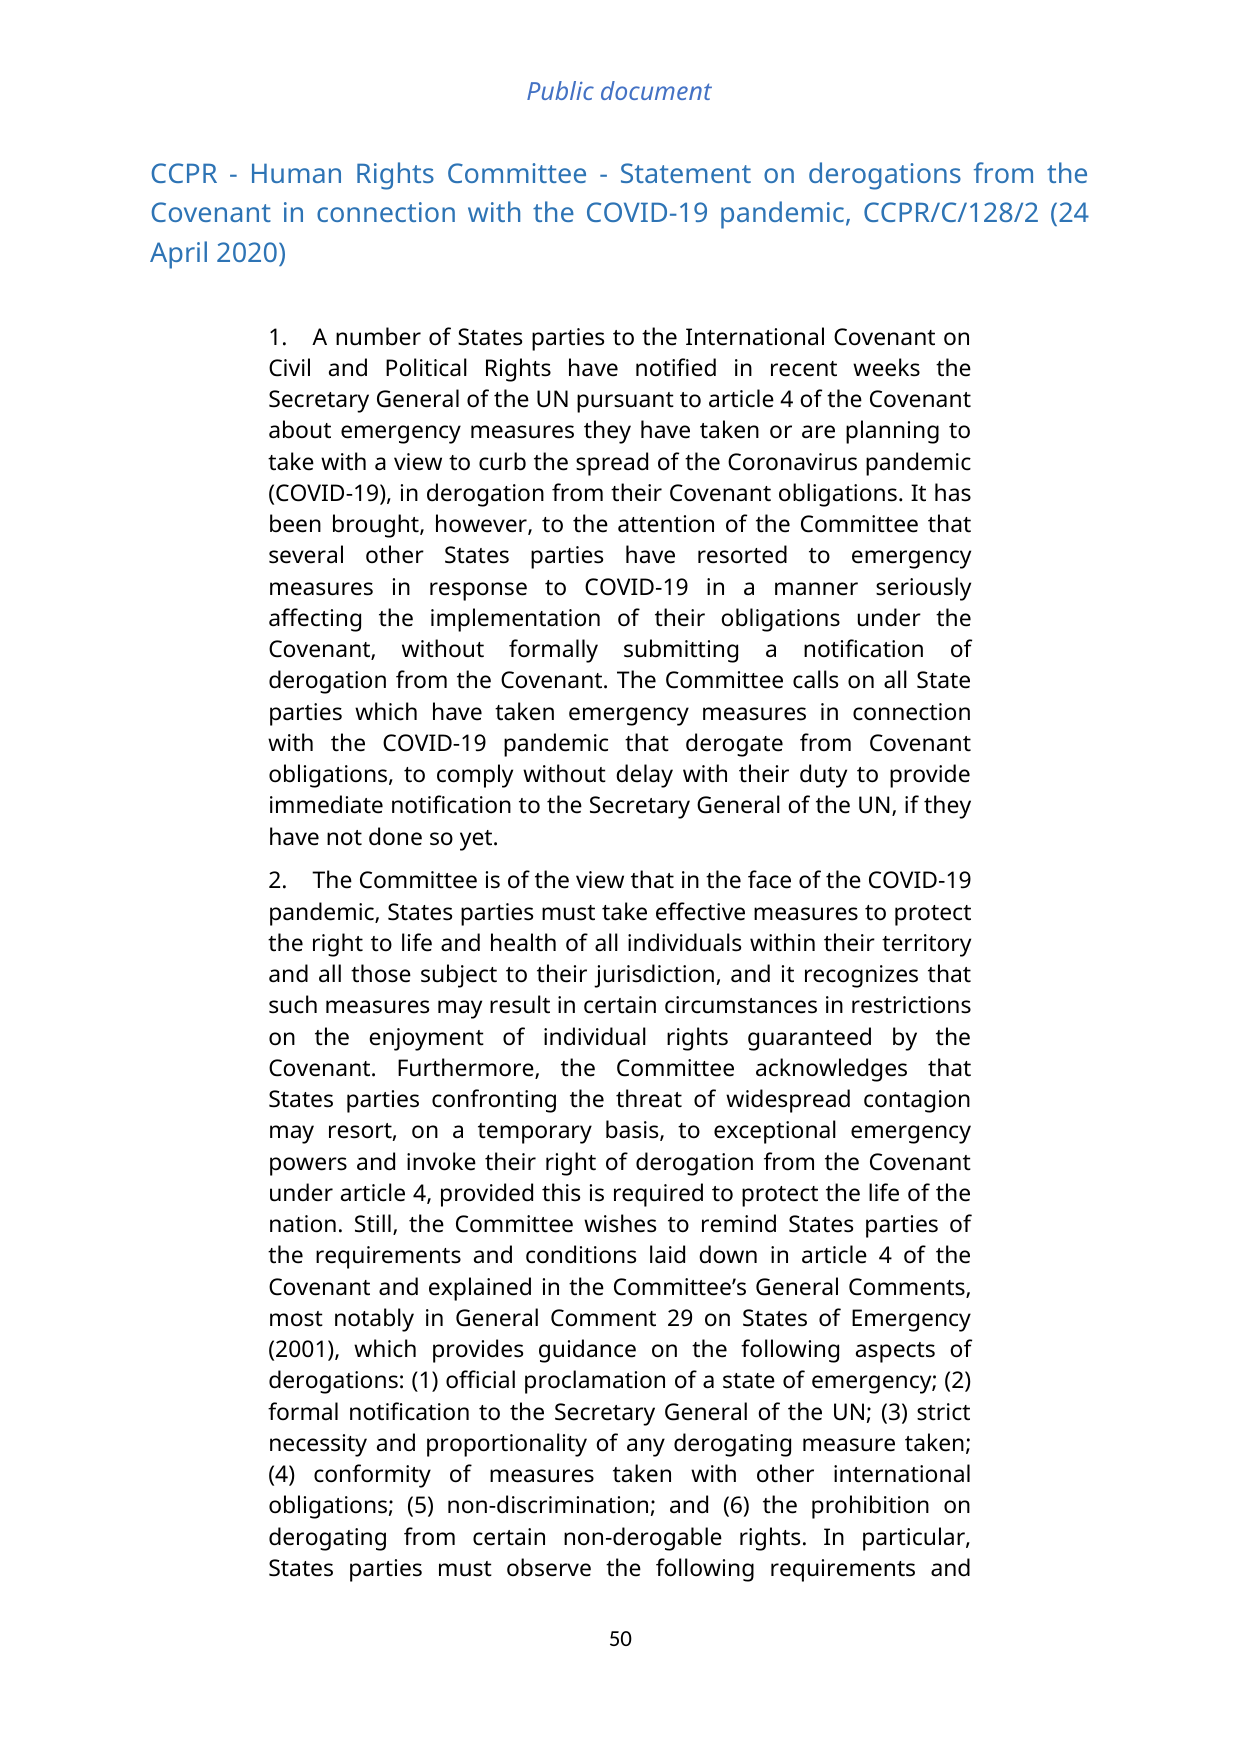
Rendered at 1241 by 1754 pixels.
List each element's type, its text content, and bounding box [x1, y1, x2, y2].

text 1. A number of States parties to the International Covenant on Civil and Political Rights have notified in recent weeks the Secretary General of the UN pursuant to article 4 of the Covenant about emergency measures they have taken or are planning to take with a view to curb the spread of the Coronavirus pandemic (COVID-19), in derogation from their Covenant obligations. It has been brought, however, to the attention of the Committee that several other States parties have resorted to emergency measures in response to COVID-19 in a manner seriously affecting the implementation of their obligations under the Covenant, without formally submitting a notification of derogation from the Covenant. The Committee calls on all State parties which have taken emergency measures in connection with the COVID-19 pandemic that derogate from Covenant obligations, to comply without delay with their duty to provide immediate notification to the Secretary General of the UN, if they have not done so yet. [268, 320, 972, 852]
subtitle CCPR - Human Rights Committee - Statement on derogations from the Covenant in connection with the COVID-19 pandemic, CCPR/C/128/2 (24 April 2020) [150, 154, 1090, 271]
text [268, 864, 972, 1583]
